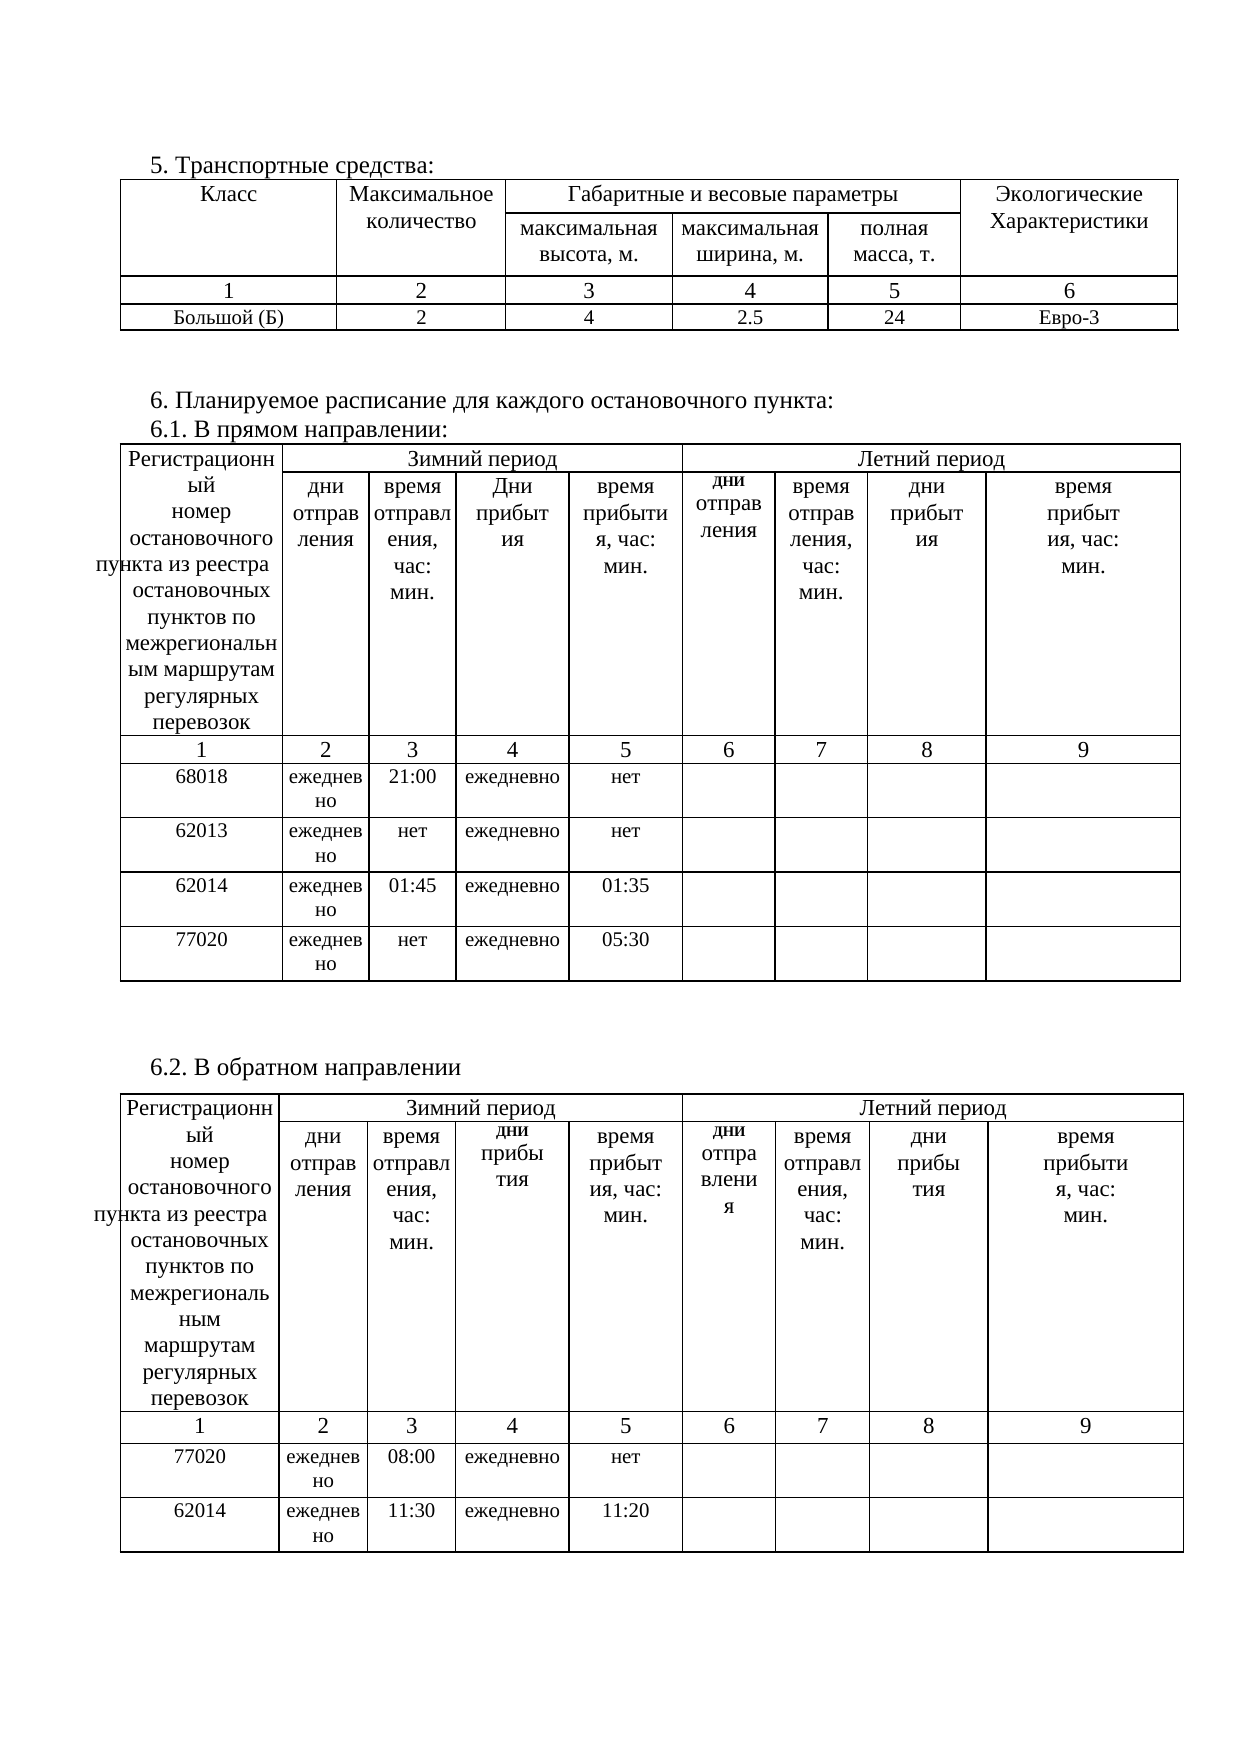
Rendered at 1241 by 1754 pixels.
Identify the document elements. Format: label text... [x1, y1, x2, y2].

table_cell дни отправ ления [283, 473, 368, 734]
table_header Класс [121, 180, 336, 275]
table_cell [989, 1444, 1183, 1497]
table_cell [776, 1444, 869, 1497]
table_cell 21:00 [370, 764, 455, 817]
table_cell [868, 818, 985, 871]
table_cell время прибыти я, час: мин. [570, 473, 682, 734]
table_cell дни прибы тия [870, 1122, 987, 1411]
table_cell ежедневно [456, 1444, 568, 1497]
table_cell [987, 873, 1180, 926]
table_cell [683, 764, 774, 817]
table_cell ежедневно [283, 873, 368, 926]
table_cell 4 [456, 1412, 568, 1442]
table_cell 2.5 [673, 305, 827, 329]
table_cell ежедневно [283, 927, 368, 980]
table_header Летний период [683, 1095, 1183, 1121]
table_cell 2 [283, 736, 368, 762]
table_cell дни отправ ления [280, 1122, 367, 1411]
table_cell Дни прибыт ия [457, 473, 568, 734]
table_cell 62014 [121, 873, 282, 926]
table_cell ежедневно [283, 764, 368, 817]
table_cell максимальная высота, м. [506, 214, 672, 275]
table_cell 5 [829, 277, 960, 303]
table_cell ДНИ отправ ления [683, 473, 774, 734]
table_cell ежедневно [457, 818, 568, 871]
table_cell ежедневно [280, 1498, 367, 1551]
table_cell 4 [673, 277, 827, 303]
table_cell 7 [776, 736, 867, 762]
table_cell 4 [457, 736, 568, 762]
table_cell ежедневно [457, 873, 568, 926]
table_cell время отправ ления, час: мин. [776, 473, 867, 734]
table_cell [683, 1498, 775, 1551]
table_cell [868, 764, 985, 817]
table_cell ДНИ отпра влени я [683, 1122, 775, 1411]
table_cell 11:20 [570, 1498, 682, 1551]
table_header Габаритные и весовые параметры [506, 180, 960, 212]
table_cell 62013 [121, 818, 282, 871]
table_cell 9 [989, 1412, 1183, 1442]
table_cell [683, 873, 774, 926]
table_header Зимний период [283, 445, 682, 471]
table_cell 24 [829, 305, 960, 329]
table_cell [870, 1498, 987, 1551]
table_header Экологические Характеристики [961, 180, 1177, 275]
table_cell время отправл ения, час: мин. [368, 1122, 455, 1411]
text 5. Транспортные средства: [150, 150, 1090, 179]
table_cell 9 [987, 736, 1180, 762]
table_cell 77020 [121, 1444, 278, 1497]
text 6.1. В прямом направлении: [150, 414, 1090, 443]
table_cell 68018 [121, 764, 282, 817]
table_cell 01:35 [570, 873, 682, 926]
table_cell [989, 1498, 1183, 1551]
table_cell дни прибыт ия [868, 473, 985, 734]
table_cell 01:45 [370, 873, 455, 926]
table_cell [683, 927, 774, 980]
table_cell [776, 1498, 869, 1551]
table_cell [987, 927, 1180, 980]
table_cell [776, 927, 867, 980]
table_cell время отправл ения, час: мин. [370, 473, 455, 734]
table_cell полная масса, т. [829, 214, 960, 275]
table_cell максимальная ширина, м. [673, 214, 827, 275]
table_cell 77020 [121, 927, 282, 980]
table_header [121, 1095, 278, 1411]
table_cell Евро-3 [961, 305, 1177, 329]
table_cell 3 [370, 736, 455, 762]
table_cell 2 [280, 1412, 367, 1442]
table_cell 3 [506, 277, 672, 303]
table_cell 5 [570, 1412, 682, 1442]
table_header Зимний период [280, 1095, 682, 1121]
table_cell 08:00 [368, 1444, 455, 1497]
table_cell время прибыти я, час: мин. [989, 1122, 1183, 1411]
table_cell [776, 873, 867, 926]
table_cell [776, 764, 867, 817]
table_cell 8 [870, 1412, 987, 1442]
table_cell 62014 [121, 1498, 278, 1551]
table_cell Большой (Б) [121, 305, 336, 329]
table_cell время прибыт ия, час: мин. [987, 473, 1180, 734]
table_cell 11:30 [368, 1498, 455, 1551]
text 6.2. В обратном направлении [150, 1052, 1090, 1080]
table_cell 2 [337, 277, 505, 303]
table_cell 3 [368, 1412, 455, 1442]
table_cell [987, 764, 1180, 817]
table_cell 4 [506, 305, 672, 329]
table_cell 1 [121, 736, 282, 762]
table_cell нет [570, 764, 682, 817]
table_cell 1 [121, 1412, 278, 1442]
table_cell [987, 818, 1180, 871]
table_cell [868, 873, 985, 926]
table_cell [683, 818, 774, 871]
table_cell 6 [683, 1412, 775, 1442]
table_header Регистрационный номер остановочного пункта из реестра остановочных пунктов по межрегиональным маршрутам регулярных перевозок [121, 445, 282, 734]
table_cell нет [570, 1444, 682, 1497]
table_cell 6 [683, 736, 774, 762]
table_cell ежедневно [457, 764, 568, 817]
table_cell ДНИ прибы тия [456, 1122, 568, 1411]
table_cell нет [370, 927, 455, 980]
table_cell ежедневно [280, 1444, 367, 1497]
table_cell [776, 818, 867, 871]
table_cell ежедневно [283, 818, 368, 871]
table_cell ежедневно [457, 927, 568, 980]
table_cell 6 [961, 277, 1177, 303]
table_cell ежедневно [456, 1498, 568, 1551]
table_cell нет [570, 818, 682, 871]
text 6. Планируемое расписание для каждого остановочного пункта: [150, 386, 1090, 414]
table_cell [870, 1444, 987, 1497]
table_cell 05:30 [570, 927, 682, 980]
table_cell 2 [337, 305, 505, 329]
table_cell время прибыт ия, час: мин. [570, 1122, 682, 1411]
table_header Летний период [683, 445, 1180, 471]
table_cell 5 [570, 736, 682, 762]
table_cell время отправл ения, час: мин. [776, 1122, 869, 1411]
table_cell [868, 927, 985, 980]
table_cell 7 [776, 1412, 869, 1442]
table_cell 8 [868, 736, 985, 762]
table_header Максимальное количество [337, 180, 505, 275]
table_cell 1 [121, 277, 336, 303]
table_cell [683, 1444, 775, 1497]
table_cell нет [370, 818, 455, 871]
